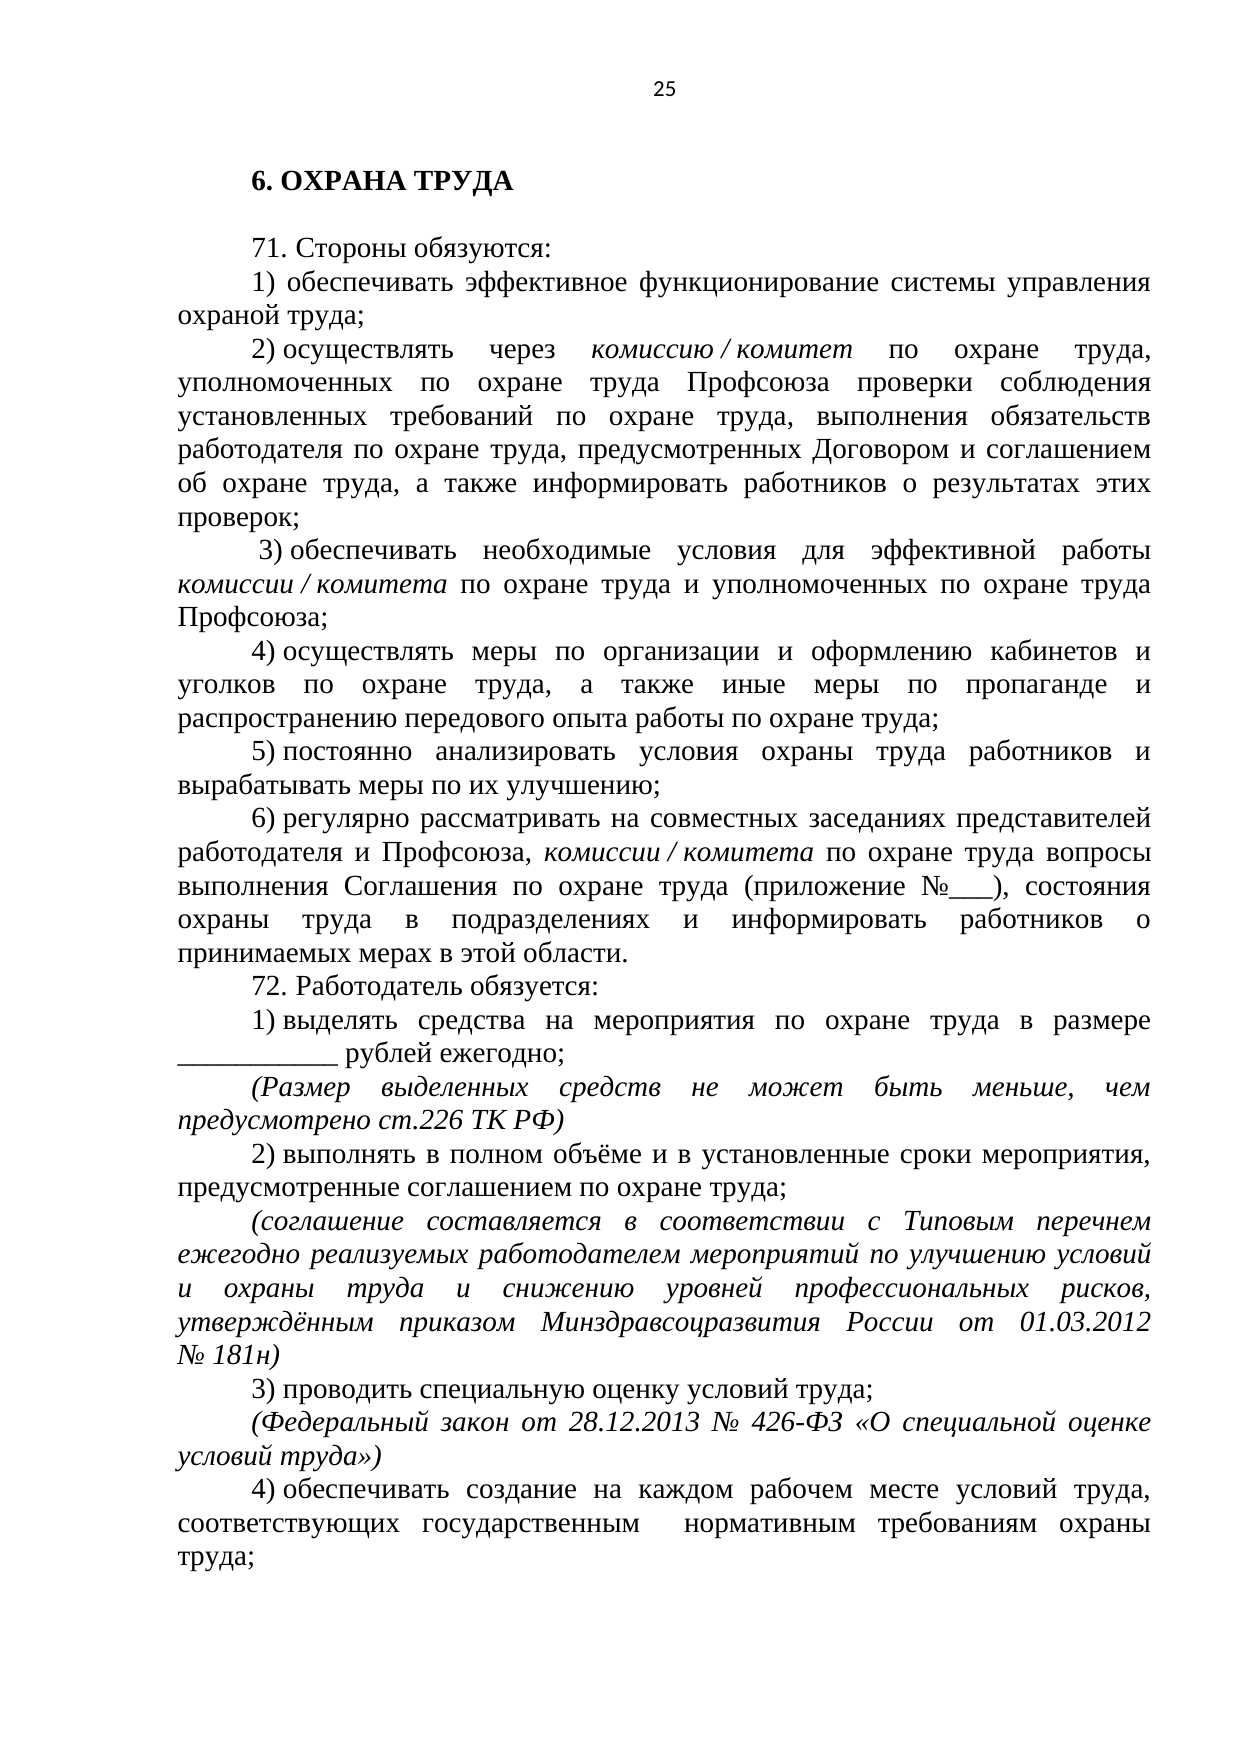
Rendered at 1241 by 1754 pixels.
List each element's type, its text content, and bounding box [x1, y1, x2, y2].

text (Федеральный закон от 28.12.2013 № 426-ФЗ «О специальной оценке условий труда») [177, 1404, 1152, 1471]
text 4) обеспечивать создание на каждом рабочем месте условий труда, соответствующих государственным нормативным требованиям охраны труда; [177, 1471, 1152, 1572]
text (Размер выделенных средств не может быть меньше, чем предусмотрено ст.226 ТК РФ) [177, 1069, 1152, 1136]
text 5) постоянно анализировать условия охраны труда работников и вырабатывать меры по их улучшению; [177, 733, 1152, 801]
text 3) проводить специальную оценку условий труда; [177, 1371, 1152, 1404]
text 2) осуществлять через комиссию / комитет по охране труда, уполномоченных по охране труда Профсоюза проверки соблюдения установленных требований по охране труда, выполнения обязательств работодателя по охране труда, предусмотренных Договором и соглашением об охране труда, а также информировать работников о результатах этих проверок; [177, 331, 1152, 532]
text 4) осуществлять меры по организации и оформлению кабинетов и уголков по охране труда, а также иные меры по пропаганде и распространению передового опыта работы по охране труда; [177, 633, 1152, 733]
text 1) обеспечивать эффективное функционирование системы управления охраной труда; [177, 264, 1152, 331]
text (соглашение составляется в соответствии с Типовым перечнем ежегодно реализуемых работодателем мероприятий по улучшению условий и охраны труда и снижению уровней профессиональных рисков, утверждённым приказом Минздравсоцразвития России от 01.03.2012 № 181н) [177, 1203, 1152, 1371]
text 2) выполнять в полном объёме и в установленные сроки мероприятия, предусмотренные соглашением по охране труда; [177, 1136, 1152, 1203]
text 6. ОХРАНА ТРУДА [251, 163, 1152, 197]
text 6) регулярно рассматривать на совместных заседаниях представителей работодателя и Профсоюза, комиссии / комитета по охране труда вопросы выполнения Соглашения по охране труда (приложение №___), состояния охраны труда в подразделениях и информировать работников о принимаемых мерах в этой области. [177, 801, 1152, 968]
list Работодатель обязуется: [177, 968, 1152, 1002]
list Стороны обязуются: [177, 230, 1152, 264]
text 1) выделять средства на мероприятия по охране труда в размере ___________ рублей ежегодно; [177, 1002, 1152, 1069]
text 3) обеспечивать необходимые условия для эффективной работы комиссии / комитета по охране труда и уполномоченных по охране труда Профсоюза; [177, 532, 1152, 633]
